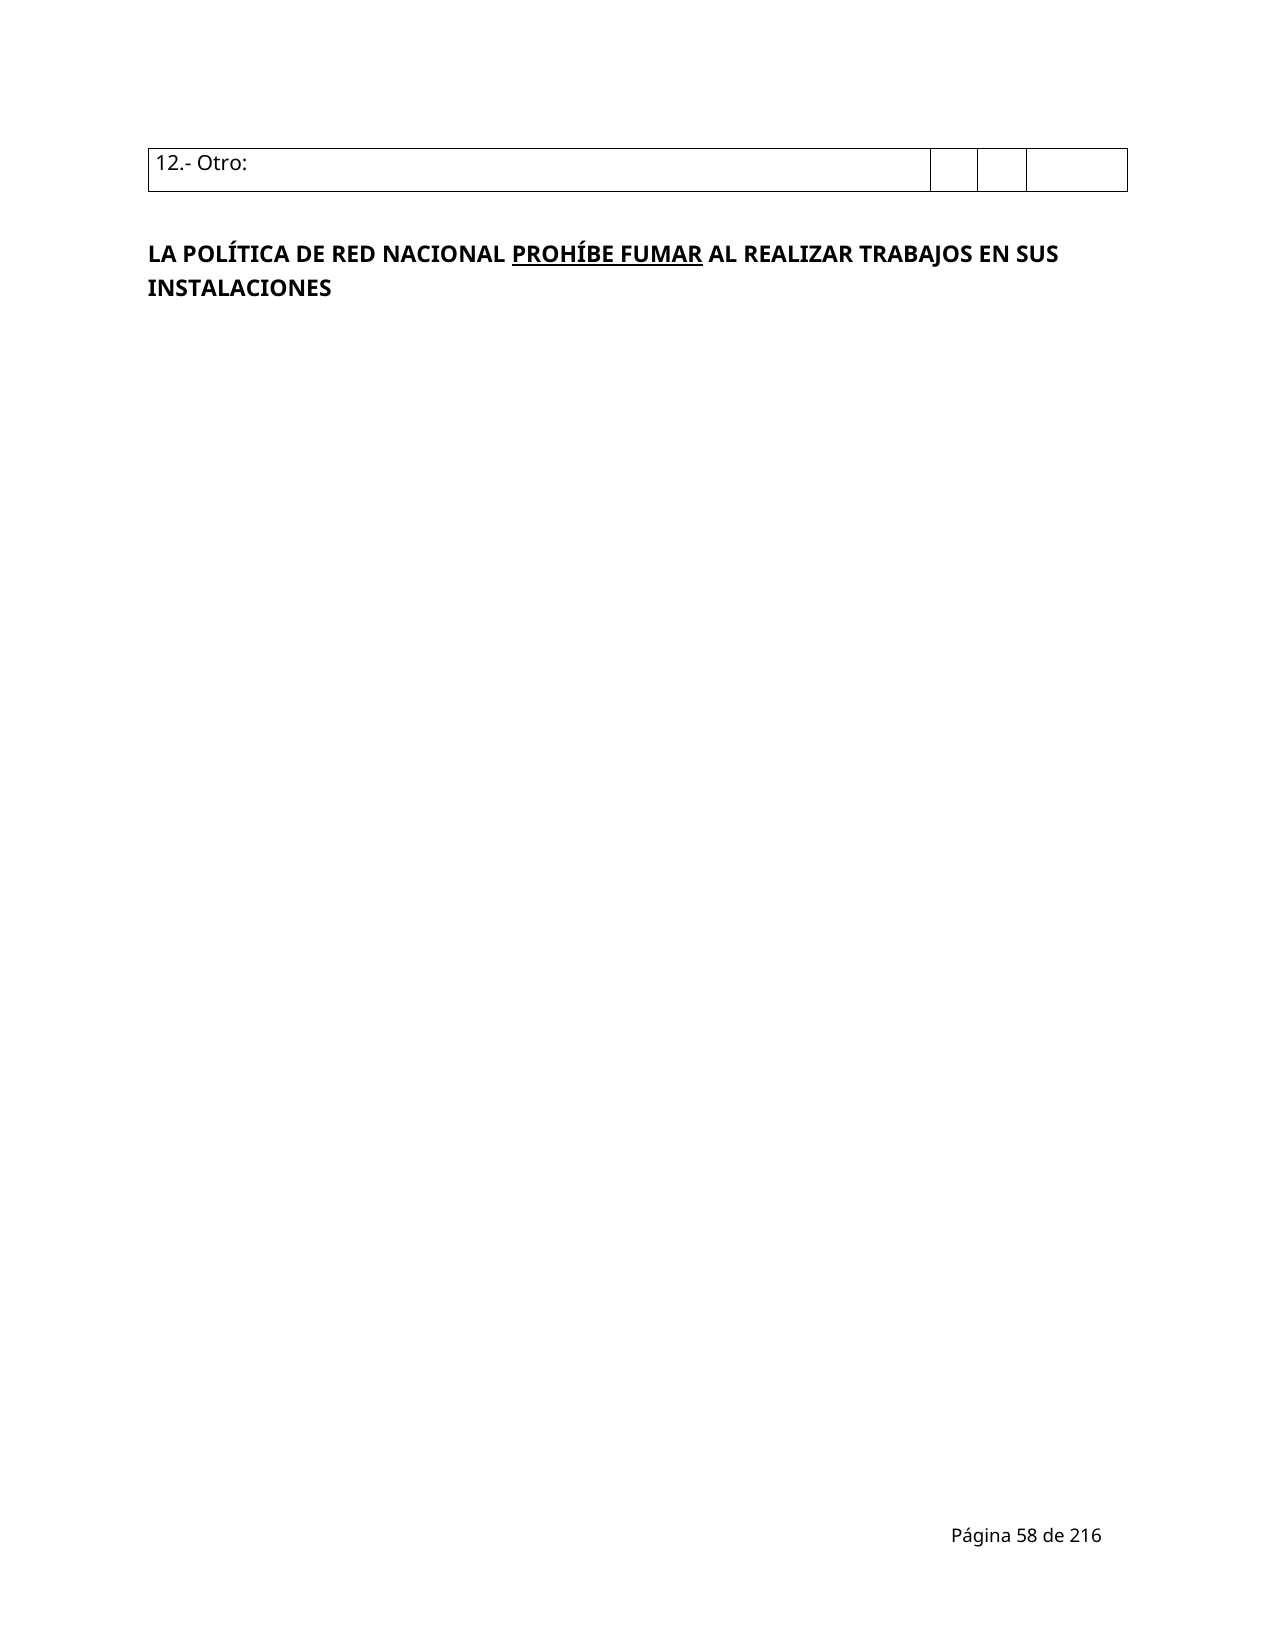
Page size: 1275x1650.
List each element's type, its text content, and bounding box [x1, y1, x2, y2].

table_cell [978, 149, 1026, 191]
table_cell [931, 149, 977, 191]
table_cell 12.- Otro: [149, 149, 930, 191]
table_cell [1027, 149, 1127, 191]
text LA POLÍTICA DE RED NACIONAL PROHÍBE FUMAR AL REALIZAR TRABAJOS EN SUS INSTALACIONES [148, 238, 1127, 303]
